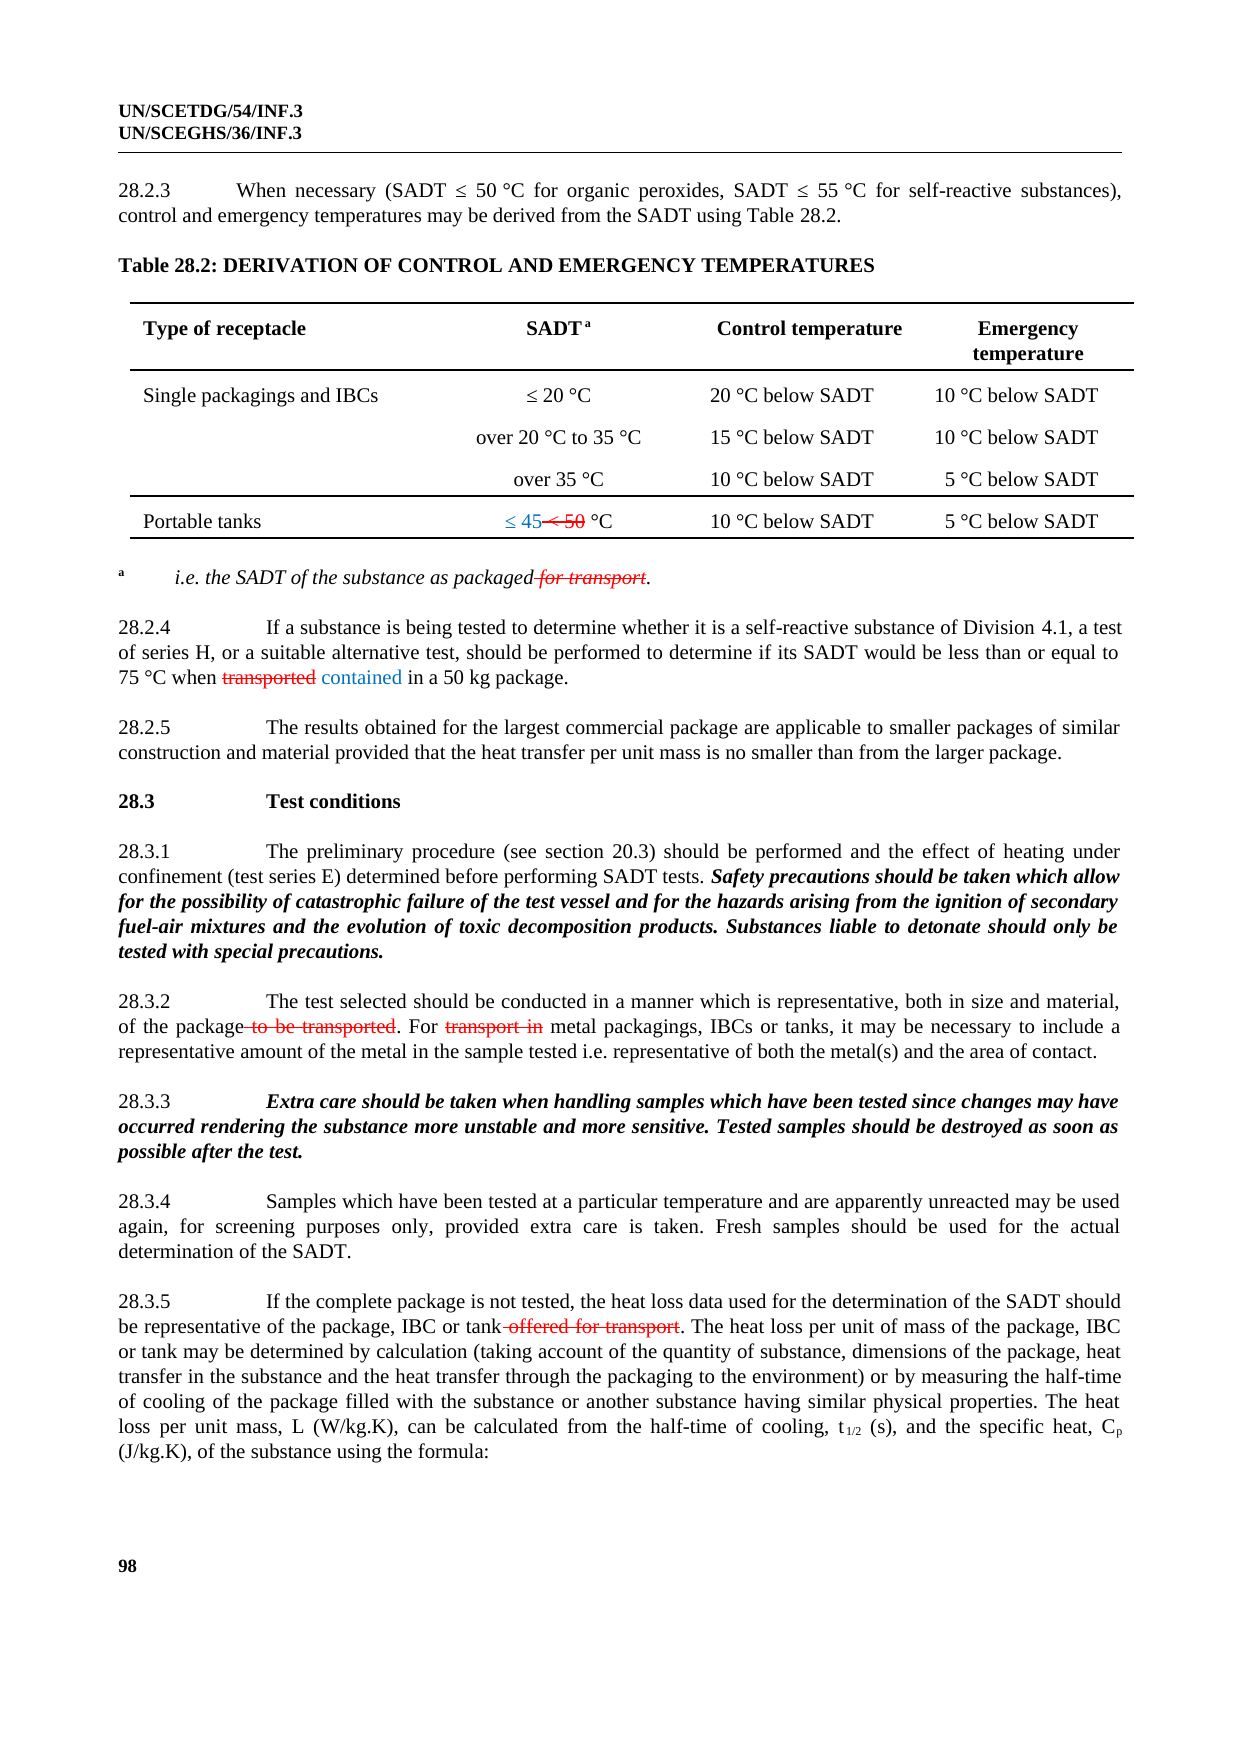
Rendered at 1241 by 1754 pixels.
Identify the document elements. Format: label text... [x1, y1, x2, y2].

table_cell 10 °C below SADT [697, 497, 922, 537]
table_cell 10 °C below SADT [922, 371, 1134, 411]
list Table 28.2: DERIVATION OF CONTROL AND EMERGENCY TEMPERATURES [118, 252, 1122, 277]
text 28.3.4 Samples which have been tested at a particular temperature and are apparently unreacted may be used again, for screening purposes only, provided extra care is taken. Fresh samples should be used for the actual determination of the SADT. [118, 1188, 1122, 1263]
text 28.2.3 When necessary (SADT ≤ 50 °C for organic peroxides, SADT ≤ 55 °C for self-reactive substances), control and emergency temperatures may be derived from the SADT using Table 28.2. [118, 177, 1122, 227]
text 28.3.5 If the complete package is not tested, the heat loss data used for the determination of the SADT should be representative of the package, IBC or tank offered for transport. The heat loss per unit of mass of the package, IBC or tank may be determined by calculation (taking account of the quantity of substance, dimensions of the package, heat transfer in the substance and the heat transfer through the packaging to the environment) or by measuring the half-time of cooling of the package filled with the substance or another substance having similar physical properties. The heat loss per unit mass, L (W/kg.K), can be calculated from the half-time of cooling, t1/2 (s), and the specific heat, Cp (J/kg.K), of the substance using the formula: [118, 1288, 1122, 1463]
text 28.2.5 The results obtained for the largest commercial package are applicable to smaller packages of similar construction and material provided that the heat transfer per unit mass is no smaller than from the larger package. [118, 714, 1122, 764]
table_header SADT a [420, 304, 697, 369]
table_cell 5 °C below SADT [922, 497, 1134, 537]
table_cell ≤ 45 < 50 °C [420, 497, 697, 537]
list a i.e. the SADT of the substance as packaged for transport. [118, 564, 1122, 589]
table_cell 15 °C below SADT [697, 411, 922, 453]
table_header Control temperature [697, 304, 922, 369]
table_cell over 35 °C [420, 453, 697, 495]
table_header Emergency temperature [922, 304, 1134, 369]
table_cell Portable tanks [130, 497, 420, 537]
table_cell 20 °C below SADT [697, 371, 922, 411]
text 28.3.1 The preliminary procedure (see section 20.3) should be performed and the effect of heating under confinement (test series E) determined before performing SADT tests. Safety precautions should be taken which allow for the possibility of catastrophic failure of the test vessel and for the hazards arising from the ignition of secondary fuel-air mixtures and the evolution of toxic decomposition products. Substances liable to detonate should only be tested with special precautions. [118, 838, 1122, 963]
table_cell ≤ 20 °C [420, 371, 697, 411]
text 28.3.3 Extra care should be taken when handling samples which have been tested since changes may have occurred rendering the substance more unstable and more sensitive. Tested samples should be destroyed as soon as possible after the test. [118, 1088, 1122, 1163]
text 28.2.4 If a substance is being tested to determine whether it is a self-reactive substance of Division 4.1, a test of series H, or a suitable alternative test, should be performed to determine if its SADT would be less than or equal to 75 °C when transported contained in a 50 kg package. [118, 614, 1122, 689]
table_cell 10 °C below SADT [697, 453, 922, 495]
table_cell 10 °C below SADT [922, 411, 1134, 453]
subtitle 28.3 Test conditions [118, 789, 1122, 813]
table_cell 5 °C below SADT [922, 453, 1134, 495]
text 28.3.2 The test selected should be conducted in a manner which is representative, both in size and material, of the package to be transported. For transport in metal packagings, IBCs or tanks, it may be necessary to include a representative amount of the metal in the sample tested i.e. representative of both the metal(s) and the area of contact. [118, 988, 1122, 1063]
table_cell Single packagings and IBCs [130, 371, 420, 495]
table_header Type of receptacle [130, 304, 420, 369]
table_cell over 20 °C to 35 °C [420, 411, 697, 453]
